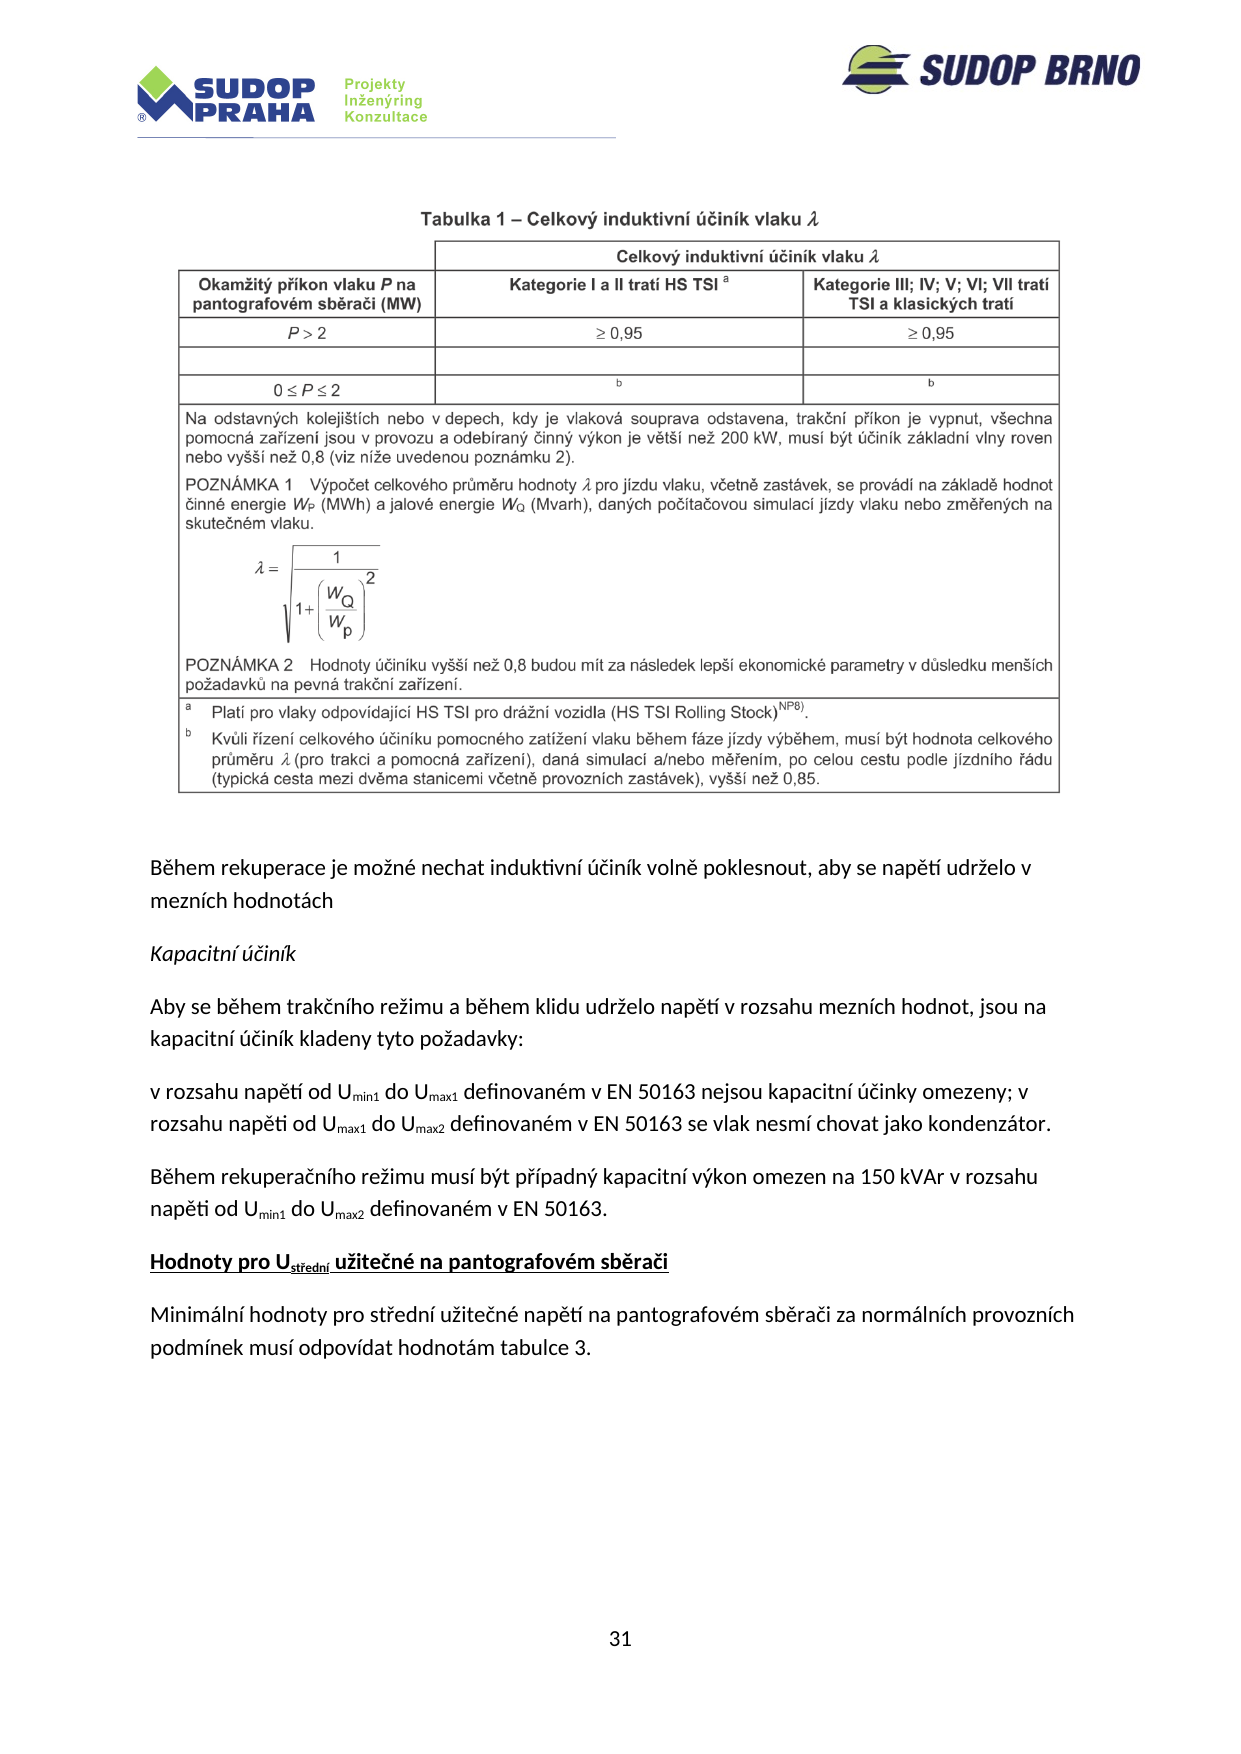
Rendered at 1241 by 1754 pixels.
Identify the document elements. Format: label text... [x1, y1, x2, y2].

text Během rekuperace je možné nechat induktivní účiník volně poklesnout, aby se napětí udrželo v mezních hodnotách [150, 853, 1090, 914]
text Kapacitní účiník [150, 939, 1090, 967]
text Během rekuperačního režimu musí být případný kapacitní výkon omezen na 150 kVAr v rozsahu napěti od Umin1 do Umax2 definovaném v EN 50163. [150, 1162, 1090, 1222]
text Aby se během trakčního režimu a během klidu udrželo napětí v rozsahu mezních hodnot, jsou na kapacitní účiník kladeny tyto požadavky: [150, 992, 1090, 1052]
text v rozsahu napětí od Umin1 do Umax1 definovaném v EN 50163 nejsou kapacitní účinky omezeny; v rozsahu napěti od Umax1 do Umax2 definovaném v EN 50163 se vlak nesmí chovat jako kondenzátor. [150, 1077, 1090, 1137]
picture [150, 185, 1096, 829]
text Minimální hodnoty pro střední užitečné napětí na pantografovém sběrači za normálních provozních podmínek musí odpovídat hodnotám tabulce 3. [150, 1300, 1090, 1361]
picture [137, 65, 435, 126]
picture [841, 45, 1149, 96]
text Hodnoty pro Ustřední užitečné na pantografovém sběrači [150, 1247, 1090, 1275]
